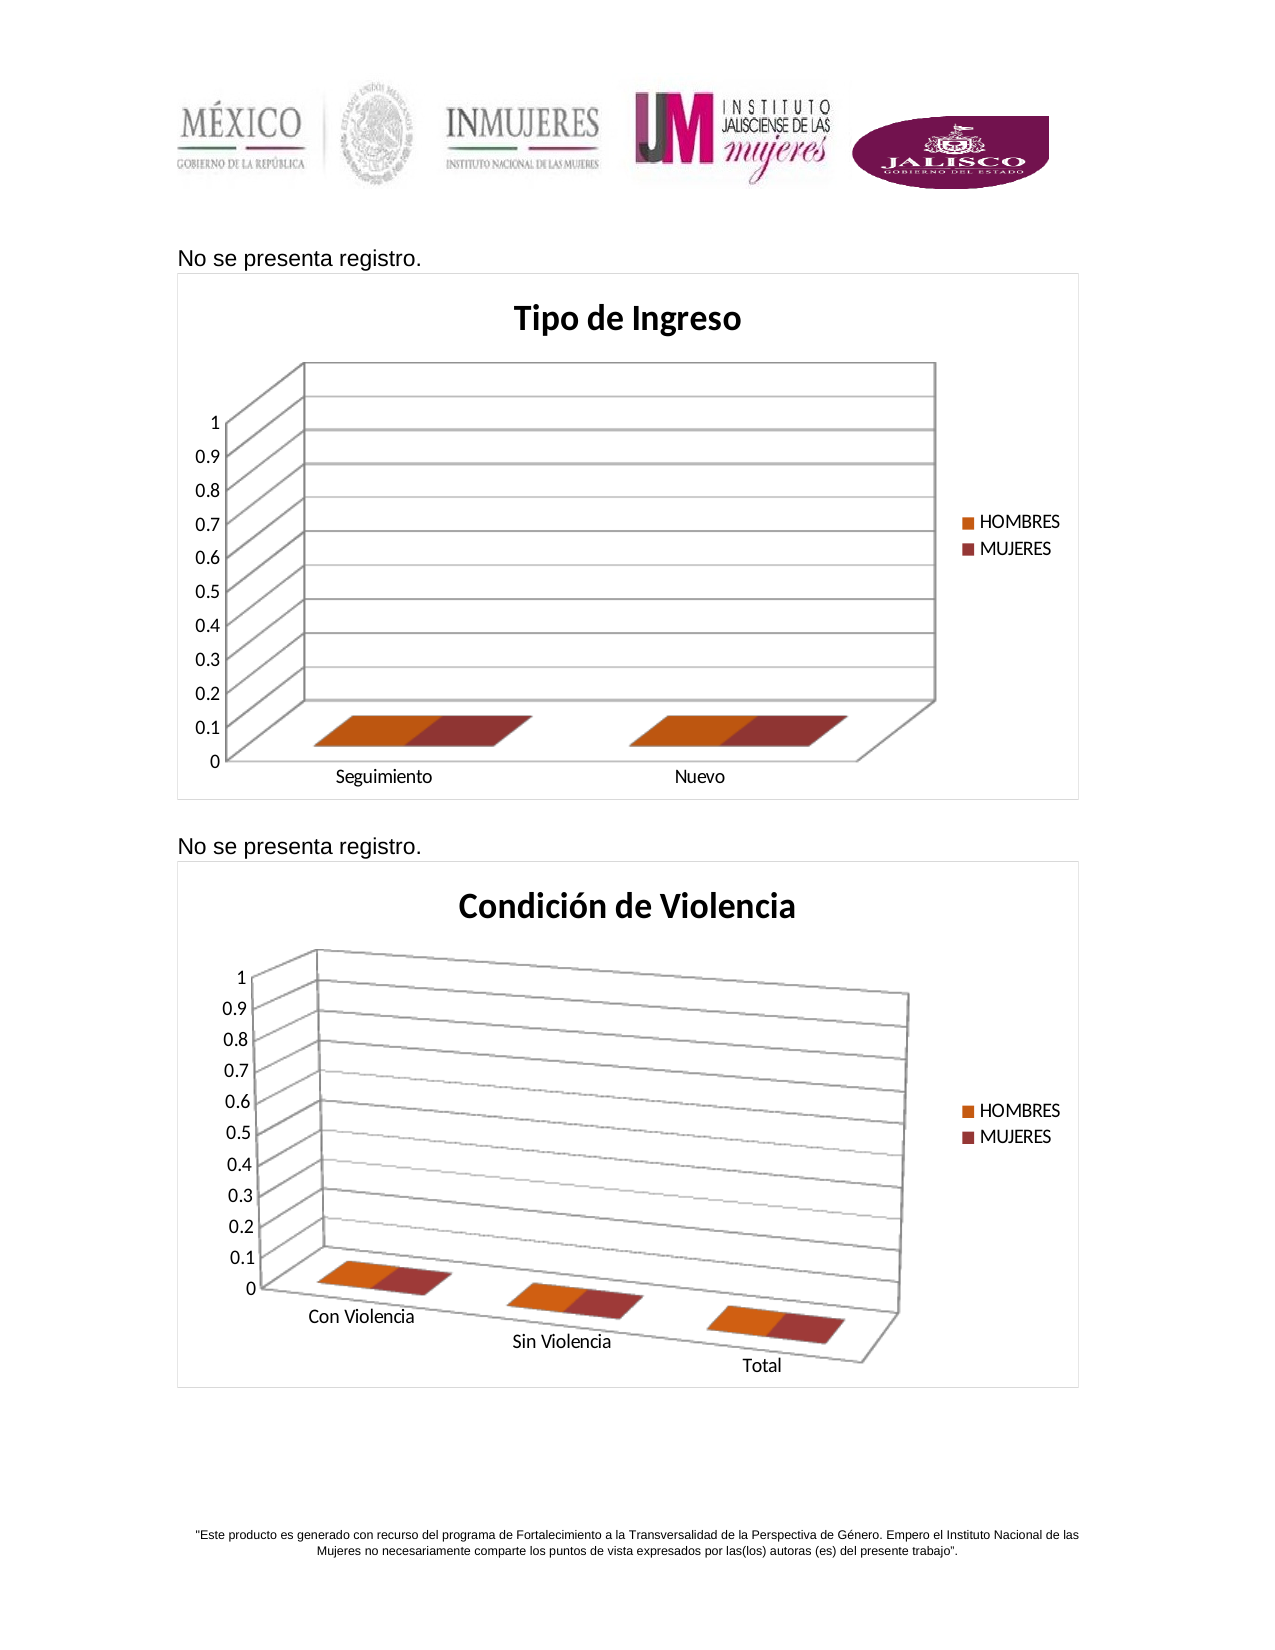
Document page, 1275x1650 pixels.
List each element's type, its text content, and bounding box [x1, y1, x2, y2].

text No se presenta registro. [177, 245, 1098, 271]
text No se presenta registro. [177, 833, 1098, 859]
picture [177, 73, 1049, 189]
